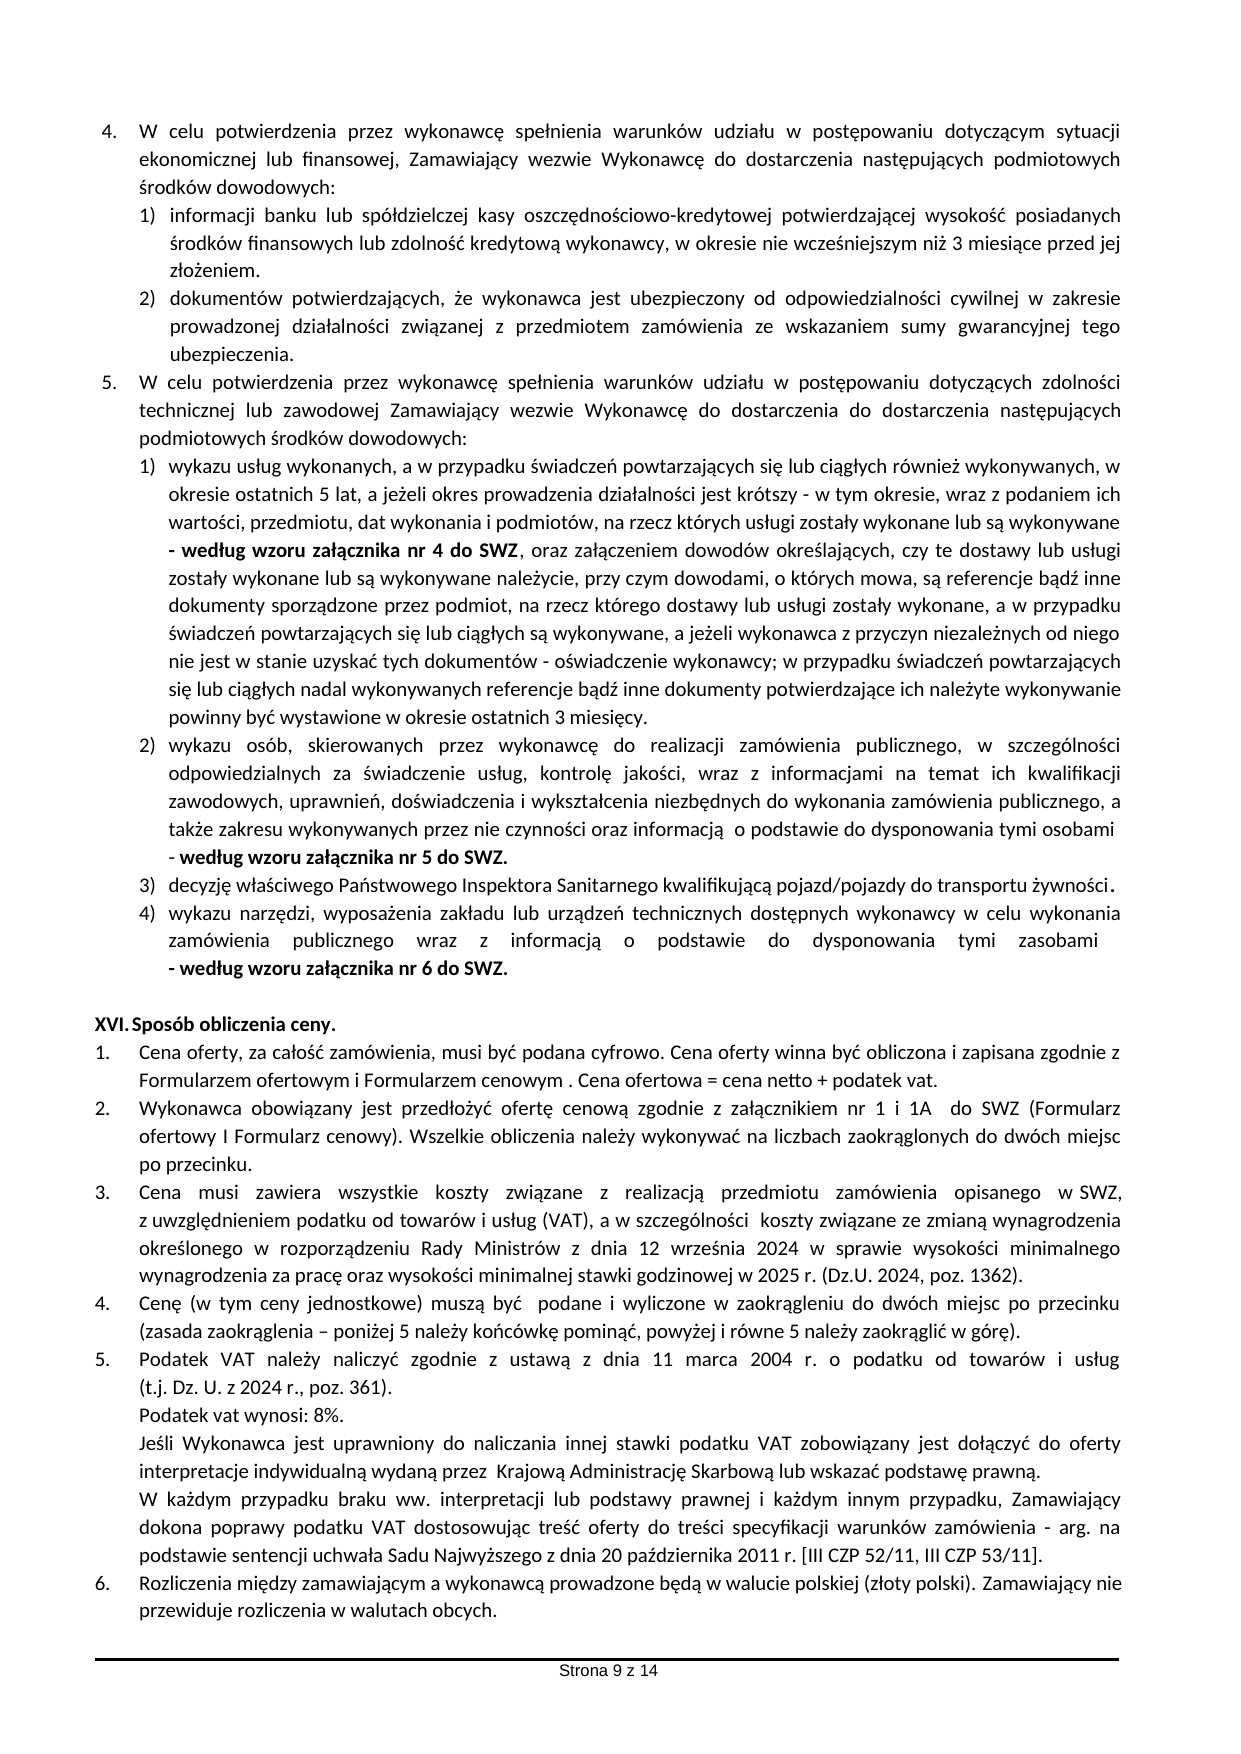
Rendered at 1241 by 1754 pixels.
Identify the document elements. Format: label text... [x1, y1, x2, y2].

list W celu potwierdzenia przez wykonawcę spełnienia warunków udziału w postępowaniu dotyczącym sytuacji ekonomicznej lub finansowej, Zamawiający wezwie Wykonawcę do dostarczenia następujących podmiotowych środków dowodowych: [101, 118, 1122, 199]
list wykazu osób, skierowanych przez wykonawcę do realizacji zamówienia publicznego, w szczególności odpowiedzialnych za świadczenie usług, kontrolę jakości, wraz z informacjami na temat ich kwalifikacji zawodowych, uprawnień, doświadczenia i wykształcenia niezbędnych do wykonania zamówienia publicznego, a także zakresu wykonywanych przez nie czynności oraz informacją o podstawie do dysponowania tymi osobami - według wzoru załącznika nr 5 do SWZ. [139, 732, 1122, 869]
list Sposób obliczenia ceny. [94, 1011, 1122, 1037]
list decyzję właściwego Państwowego Inspektora Sanitarnego kwalifikującą pojazd/pojazdy do transportu żywności. [139, 872, 1122, 897]
list Jeśli Wykonawca jest uprawniony do naliczania innej stawki podatku VAT zobowiązany jest dołączyć do oferty interpretacje indywidualną wydaną przez Krajową Administrację Skarbową lub wskazać podstawę prawną. [139, 1430, 1122, 1483]
list informacji banku lub spółdzielczej kasy oszczędnościowo-kredytowej potwierdzającej wysokość posiadanych środków finansowych lub zdolność kredytową wykonawcy, w okresie nie wcześniejszym niż 3 miesiące przed jej złożeniem. [139, 202, 1122, 283]
list wykazu usług wykonanych, a w przypadku świadczeń powtarzających się lub ciągłych również wykonywanych, w okresie ostatnich 5 lat, a jeżeli okres prowadzenia działalności jest krótszy - w tym okresie, wraz z podaniem ich wartości, przedmiotu, dat wykonania i podmiotów, na rzecz których usługi zostały wykonane lub są wykonywane - według wzoru załącznika nr 4 do SWZ, oraz załączeniem dowodów określających, czy te dostawy lub usługi zostały wykonane lub są wykonywane należycie, przy czym dowodami, o których mowa, są referencje bądź inne dokumenty sporządzone przez podmiot, na rzecz którego dostawy lub usługi zostały wykonane, a w przypadku świadczeń powtarzających się lub ciągłych są wykonywane, a jeżeli wykonawca z przyczyn niezależnych od niego nie jest w stanie uzyskać tych dokumentów - oświadczenie wykonawcy; w przypadku świadczeń powtarzających się lub ciągłych nadal wykonywanych referencje bądź inne dokumenty potwierdzające ich należyte wykonywanie powinny być wystawione w okresie ostatnich 3 miesięcy. [139, 453, 1122, 730]
list W każdym przypadku braku ww. interpretacji lub podstawy prawnej i każdym innym przypadku, Zamawiający dokona poprawy podatku VAT dostosowując treść oferty do treści specyfikacji warunków zamówienia - arg. na podstawie sentencji uchwała Sadu Najwyższego z dnia 20 października 2011 r. [III CZP 52/11, III CZP 53/11]. [139, 1486, 1122, 1567]
list Wykonawca obowiązany jest przedłożyć ofertę cenową zgodnie z załącznikiem nr 1 i 1A do SWZ (Formularz ofertowy I Formularz cenowy). Wszelkie obliczenia należy wykonywać na liczbach zaokrąglonych do dwóch miejsc po przecinku. [94, 1095, 1122, 1176]
list dokumentów potwierdzających, że wykonawca jest ubezpieczony od odpowiedzialności cywilnej w zakresie prowadzonej działalności związanej z przedmiotem zamówienia ze wskazaniem sumy gwarancyjnej tego ubezpieczenia. [139, 286, 1122, 367]
list Podatek vat wynosi: 8%. [139, 1402, 1122, 1428]
list Cena musi zawiera wszystkie koszty związane z realizacją przedmiotu zamówienia opisanego w SWZ, z uwzględnieniem podatku od towarów i usług (VAT), a w szczególności koszty związane ze zmianą wynagrodzenia określonego w rozporządzeniu Rady Ministrów z dnia 12 września 2024 w sprawie wysokości minimalnego wynagrodzenia za pracę oraz wysokości minimalnej stawki godzinowej w 2025 r. (Dz.U. 2024, poz. 1362). [94, 1179, 1122, 1288]
list Rozliczenia między zamawiającym a wykonawcą prowadzone będą w walucie polskiej (złoty polski). Zamawiający nie przewiduje rozliczenia w walutach obcych. [94, 1570, 1122, 1623]
list W celu potwierdzenia przez wykonawcę spełnienia warunków udziału w postępowaniu dotyczących zdolności technicznej lub zawodowej Zamawiający wezwie Wykonawcę do dostarczenia do dostarczenia następujących podmiotowych środków dowodowych: [101, 369, 1122, 451]
list Podatek VAT należy naliczyć zgodnie z ustawą z dnia 11 marca 2004 r. o podatku od towarów i usług (t.j. Dz. U. z 2024 r., poz. 361). [94, 1346, 1122, 1400]
list Cena oferty, za całość zamówienia, musi być podana cyfrowo. Cena oferty winna być obliczona i zapisana zgodnie z Formularzem ofertowym i Formularzem cenowym . Cena ofertowa = cena netto + podatek vat. [94, 1039, 1122, 1093]
list wykazu narzędzi, wyposażenia zakładu lub urządzeń technicznych dostępnych wykonawcy w celu wykonania zamówienia publicznego wraz z informacją o podstawie do dysponowania tymi zasobami - według wzoru załącznika nr 6 do SWZ. [139, 900, 1122, 981]
list Cenę (w tym ceny jednostkowe) muszą być podane i wyliczone w zaokrągleniu do dwóch miejsc po przecinku (zasada zaokrąglenia – poniżej 5 należy końcówkę pominąć, powyżej i równe 5 należy zaokrąglić w górę). [94, 1291, 1122, 1344]
